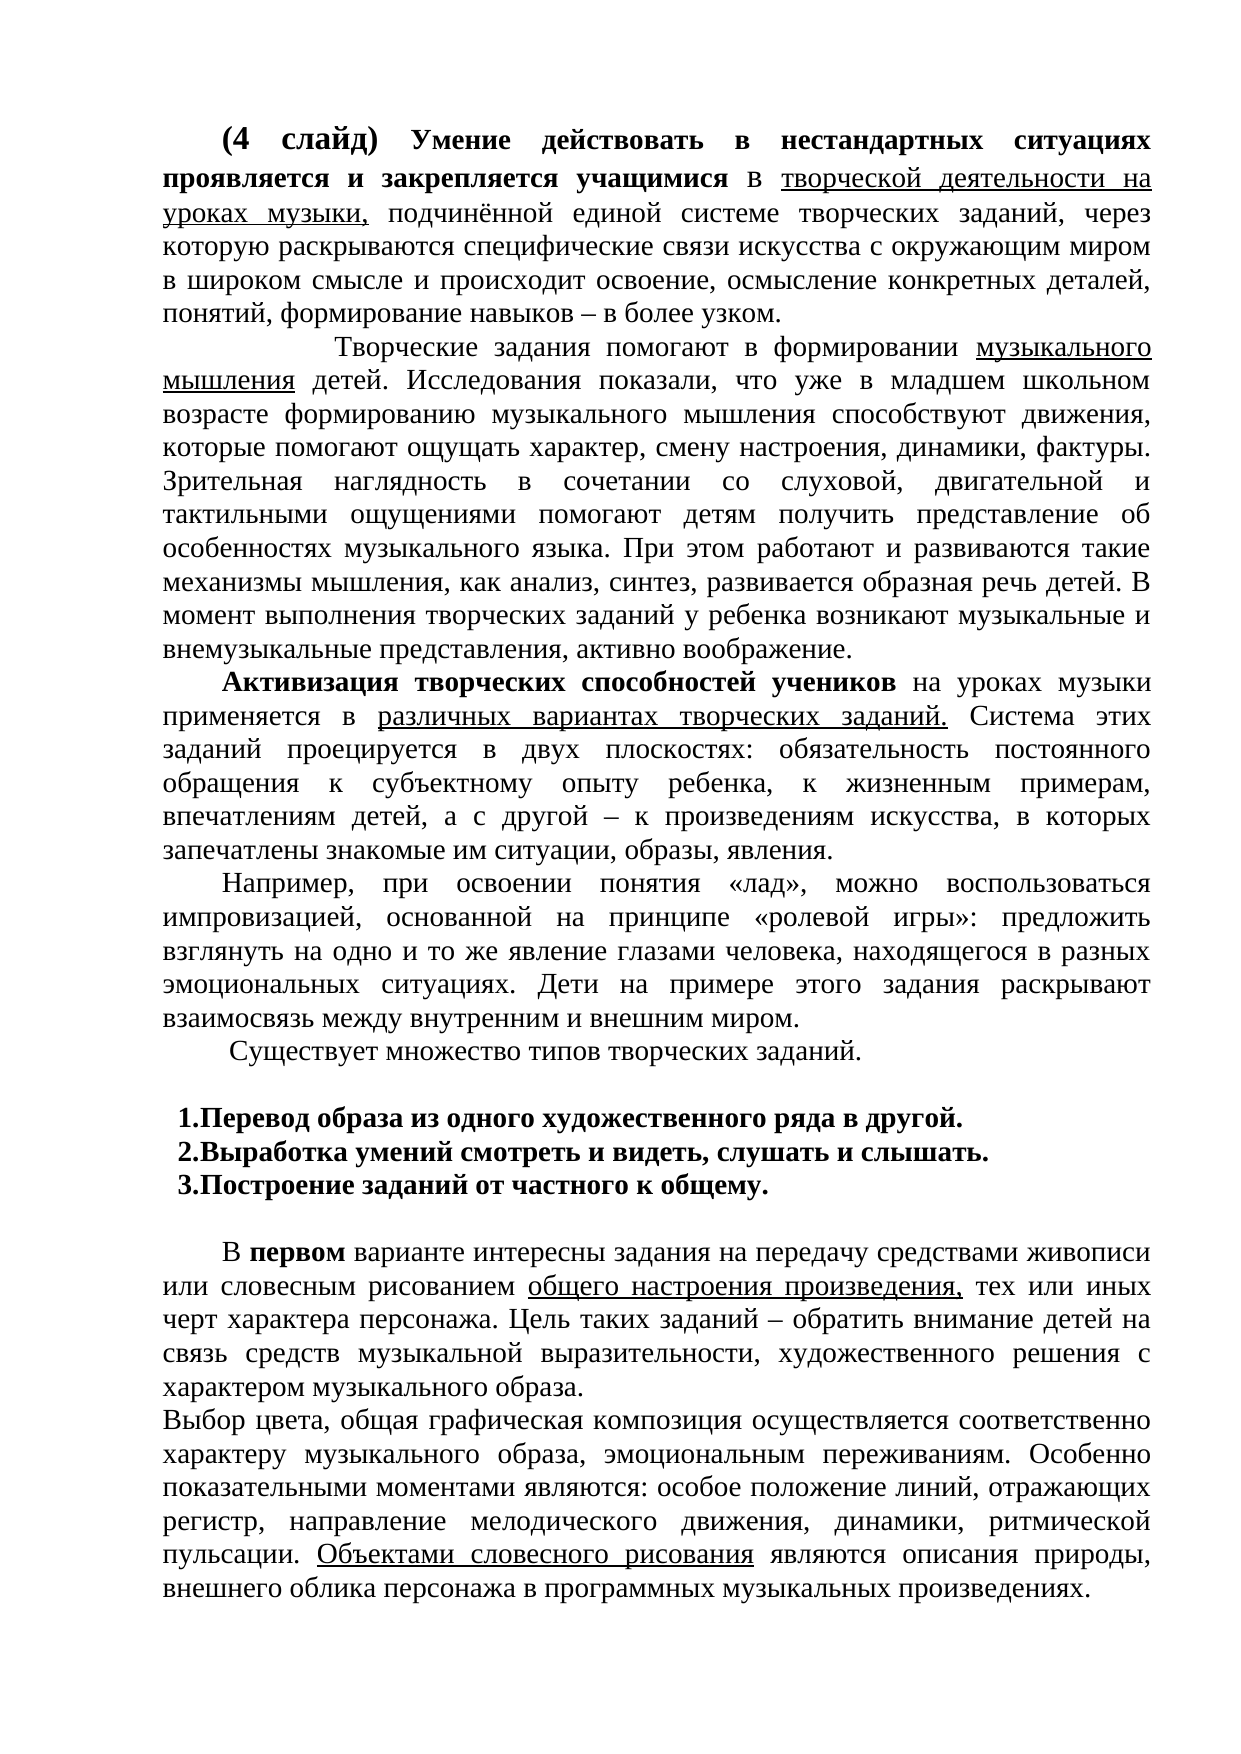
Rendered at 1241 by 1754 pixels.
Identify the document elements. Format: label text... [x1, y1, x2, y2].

text Активизация творческих способностей учеников на уроках музыки применяется в различных вариантах творческих заданий. Система этих заданий проецируется в двух плоскостях: обязательность постоянного обращения к субъектному опыту ребенка, к жизненным примерам, впечатлениям детей, а с другой – к произведениям искусства, в которых запечатлены знакомые им ситуации, образы, явления. [162, 664, 1152, 866]
text Существует множество типов творческих заданий. [162, 1033, 1152, 1067]
list Выработка умений смотреть и видеть, слушать и слышать. [177, 1134, 1152, 1167]
list Построение заданий от частного к общему. [177, 1167, 1152, 1201]
text В первом варианте интересны задания на передачу средствами живописи или словесным рисованием общего настроения произведения, тех или иных черт характера персонажа. Цель таких заданий – обратить внимание детей на связь средств музыкальной выразительности, художественного решения с характером музыкального образа. [162, 1234, 1152, 1402]
text Выбор цвета, общая графическая композиция осуществляется соответственно характеру музыкального образа, эмоциональным переживаниям. Особенно показательными моментами являются: особое положение линий, отражающих регистр, направление мелодического движения, динамики, ритмической пульсации. Объектами словесного рисования являются описания природы, внешнего облика персонажа в программных музыкальных произведениях. [162, 1402, 1152, 1603]
text Например, при освоении понятия «лад», можно воспользоваться импровизацией, основанной на принципе «ролевой игры»: предложить взглянуть на одно и то же явление глазами человека, находящегося в разных эмоциональных ситуациях. Дети на примере этого задания раскрывают взаимосвязь между внутренним и внешним миром. [162, 866, 1152, 1033]
list Перевод образа из одного художественного ряда в другой. [177, 1100, 1152, 1134]
text (4 слайд) Умение действовать в нестандартных ситуациях проявляется и закрепляется учащимися в творческой деятельности на уроках музыки, подчинённой единой системе творческих заданий, через которую раскрываются специфические связи искусства с окружающим миром в широком смысле и происходит освоение, осмысление конкретных деталей, понятий, формирование навыков – в более узком. [162, 118, 1152, 329]
text Творческие задания помогают в формировании музыкального мышления детей. Исследования показали, что уже в младшем школьном возрасте формированию музыкального мышления способствуют движения, которые помогают ощущать характер, смену настроения, динамики, фактуры. Зрительная наглядность в сочетании со слуховой, двигательной и тактильными ощущениями помогают детям получить представление об особенностях музыкального языка. При этом работают и развиваются такие механизмы мышления, как анализ, синтез, развивается образная речь детей. В момент выполнения творческих заданий у ребенка возникают музыкальные и внемузыкальные представления, активно воображение. [162, 329, 1152, 664]
